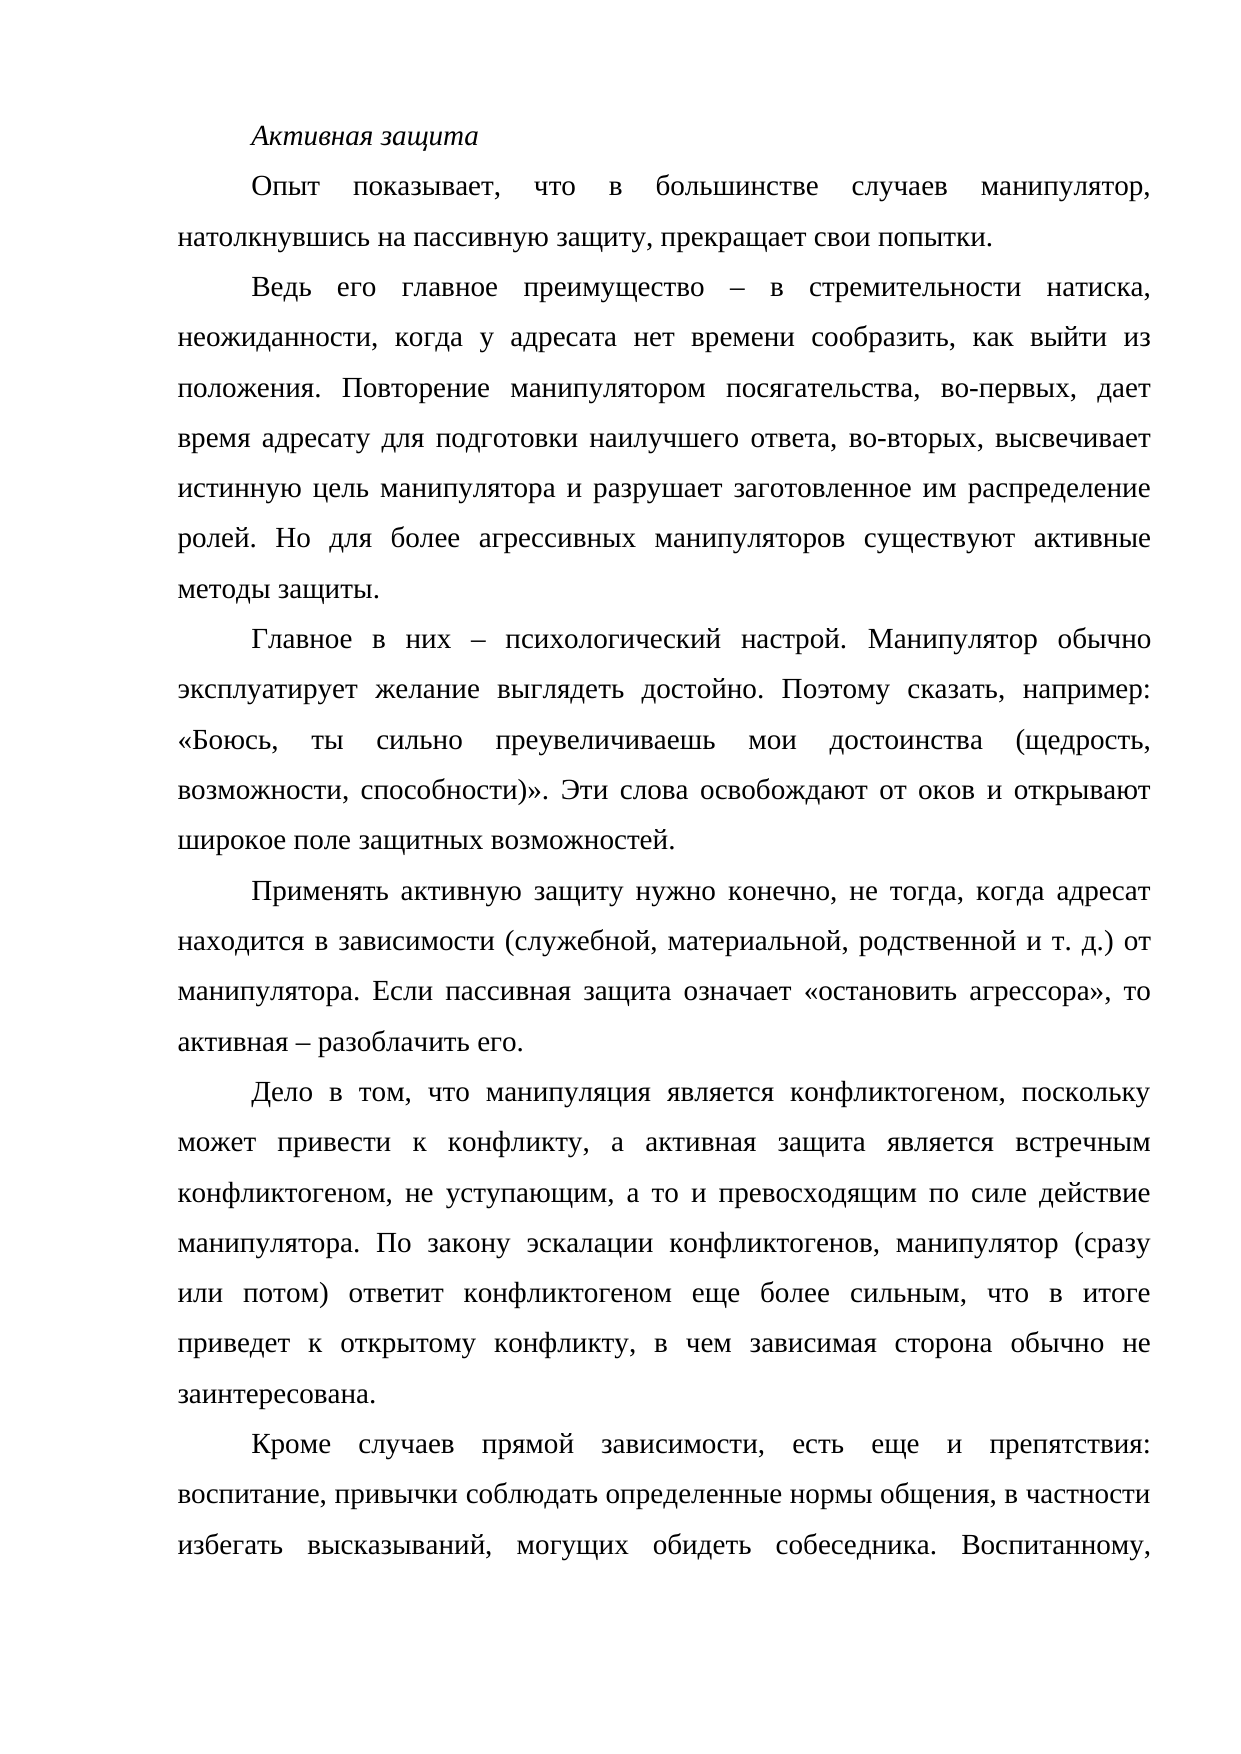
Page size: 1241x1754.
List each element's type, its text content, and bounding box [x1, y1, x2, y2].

text Главное в них – психологический настрой. Манипулятор обычно эксплуатирует желание выглядеть достойно. Поэтому сказать, например: «Боюсь, ты сильно преувеличиваешь мои достоинства (щедрость, возможности, способности)». Эти слова освобождают от оков и открывают широкое поле защитных возможностей. [177, 621, 1152, 856]
subtitle Активная защита [177, 118, 1152, 152]
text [177, 1426, 1152, 1560]
text Ведь его главное преимущество – в стремительности натиска, неожиданности, когда у адресата нет времени сообразить, как выйти из положения. Повторение манипулятором посягательства, во-первых, дает время адресату для подготовки наилучшего ответа, во-вторых, высвечивает истинную цель манипулятора и разрушает заготовленное им распределение ролей. Но для более агрессивных манипуляторов существуют активные методы защиты. [177, 269, 1152, 604]
text Опыт показывает, что в большинстве случаев манипулятор, натолкнувшись на пассивную защиту, прекращает свои попытки. [177, 168, 1152, 252]
text Дело в том, что манипуляция является конфликтогеном, поскольку может привести к конфликту, а активная защита является встречным конфликтогеном, не уступающим, а то и превосходящим по силе действие манипулятора. По закону эскалации конфликтогенов, манипулятор (сразу или потом) ответит конфликтогеном еще более сильным, что в итоге приведет к открытому конфликту, в чем зависимая сторона обычно не заинтересована. [177, 1074, 1152, 1409]
text Применять активную защиту нужно конечно, не тогда, когда адресат находится в зависимости (служебной, материальной, родственной и т. д.) от манипулятора. Если пассивная защита означает «остановить агрессора», то активная – разоблачить его. [177, 873, 1152, 1057]
